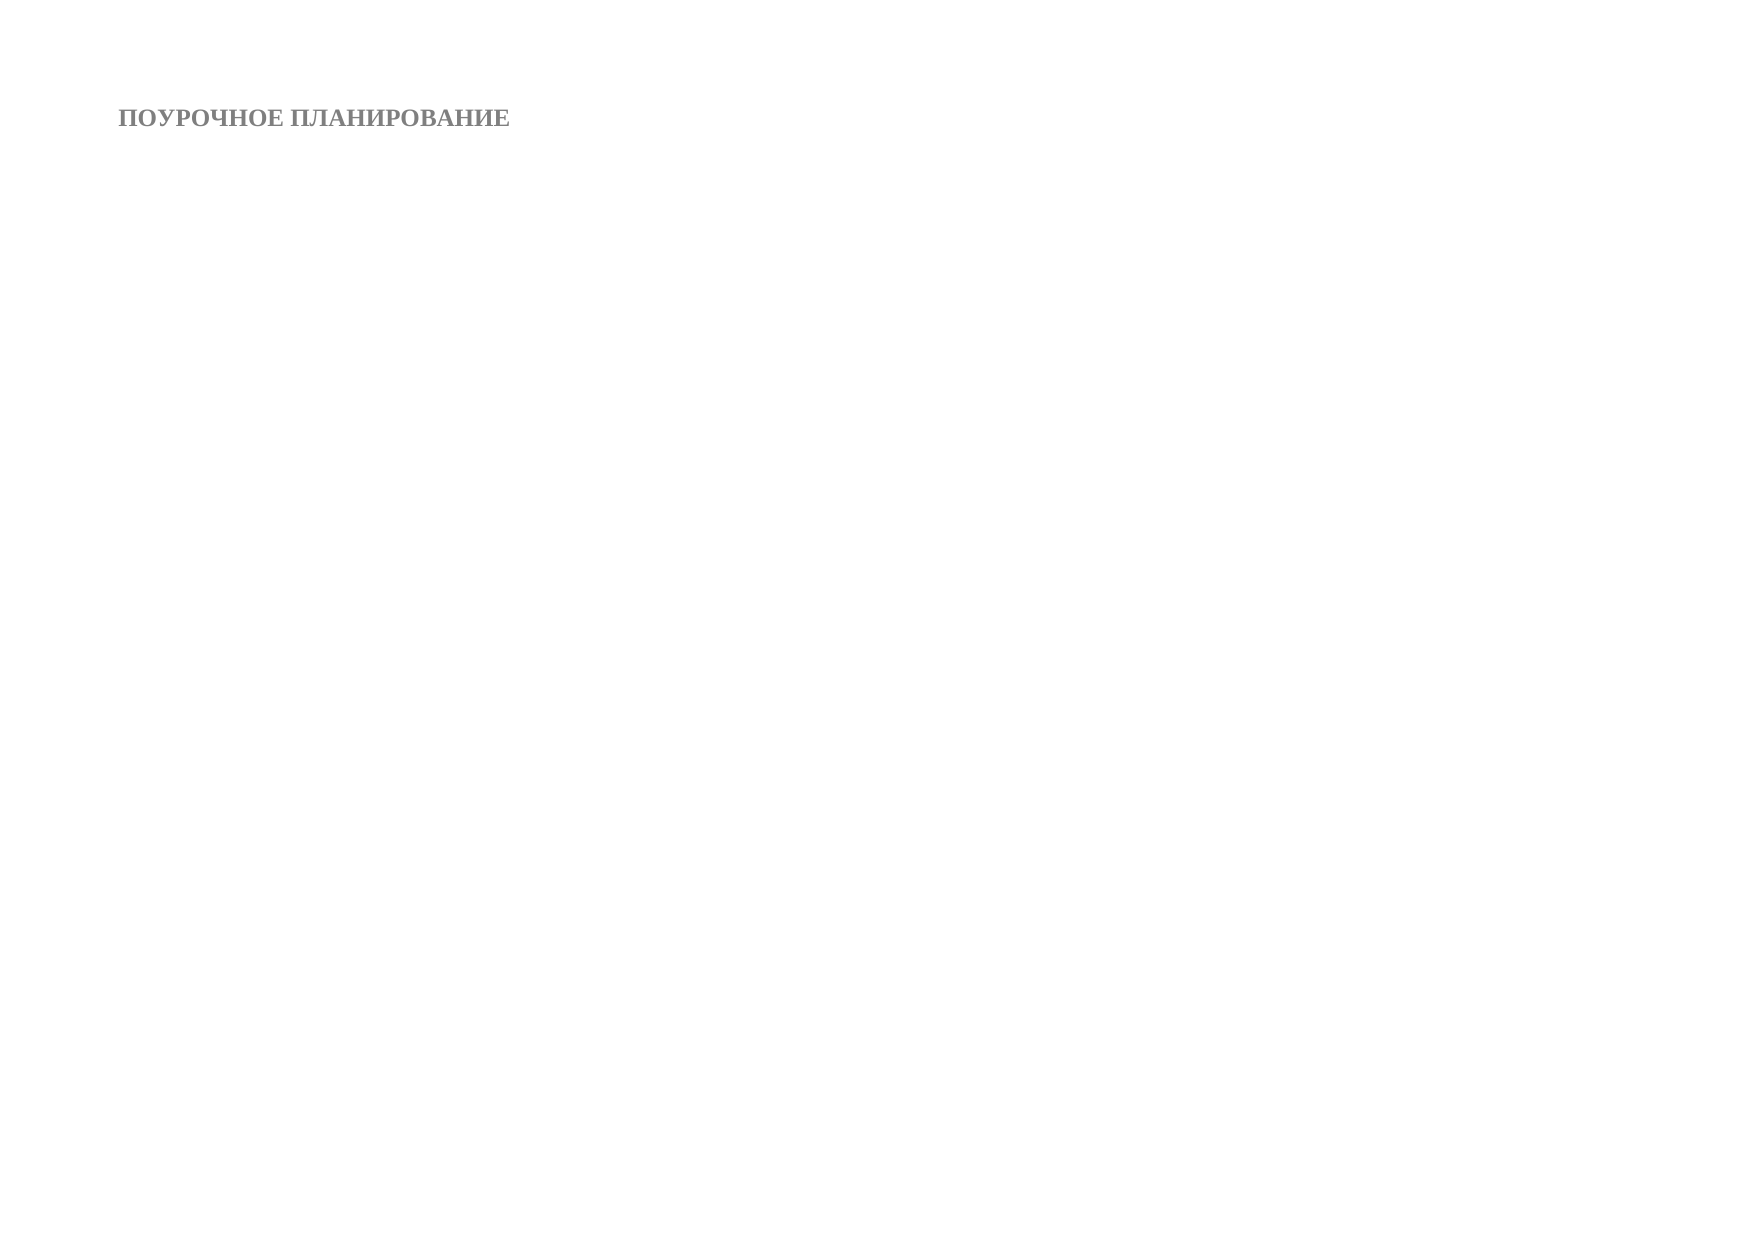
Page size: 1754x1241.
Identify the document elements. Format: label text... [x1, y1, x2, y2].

text ПОУРОЧНОЕ ПЛАНИРОВАНИЕ [118, 103, 1636, 132]
